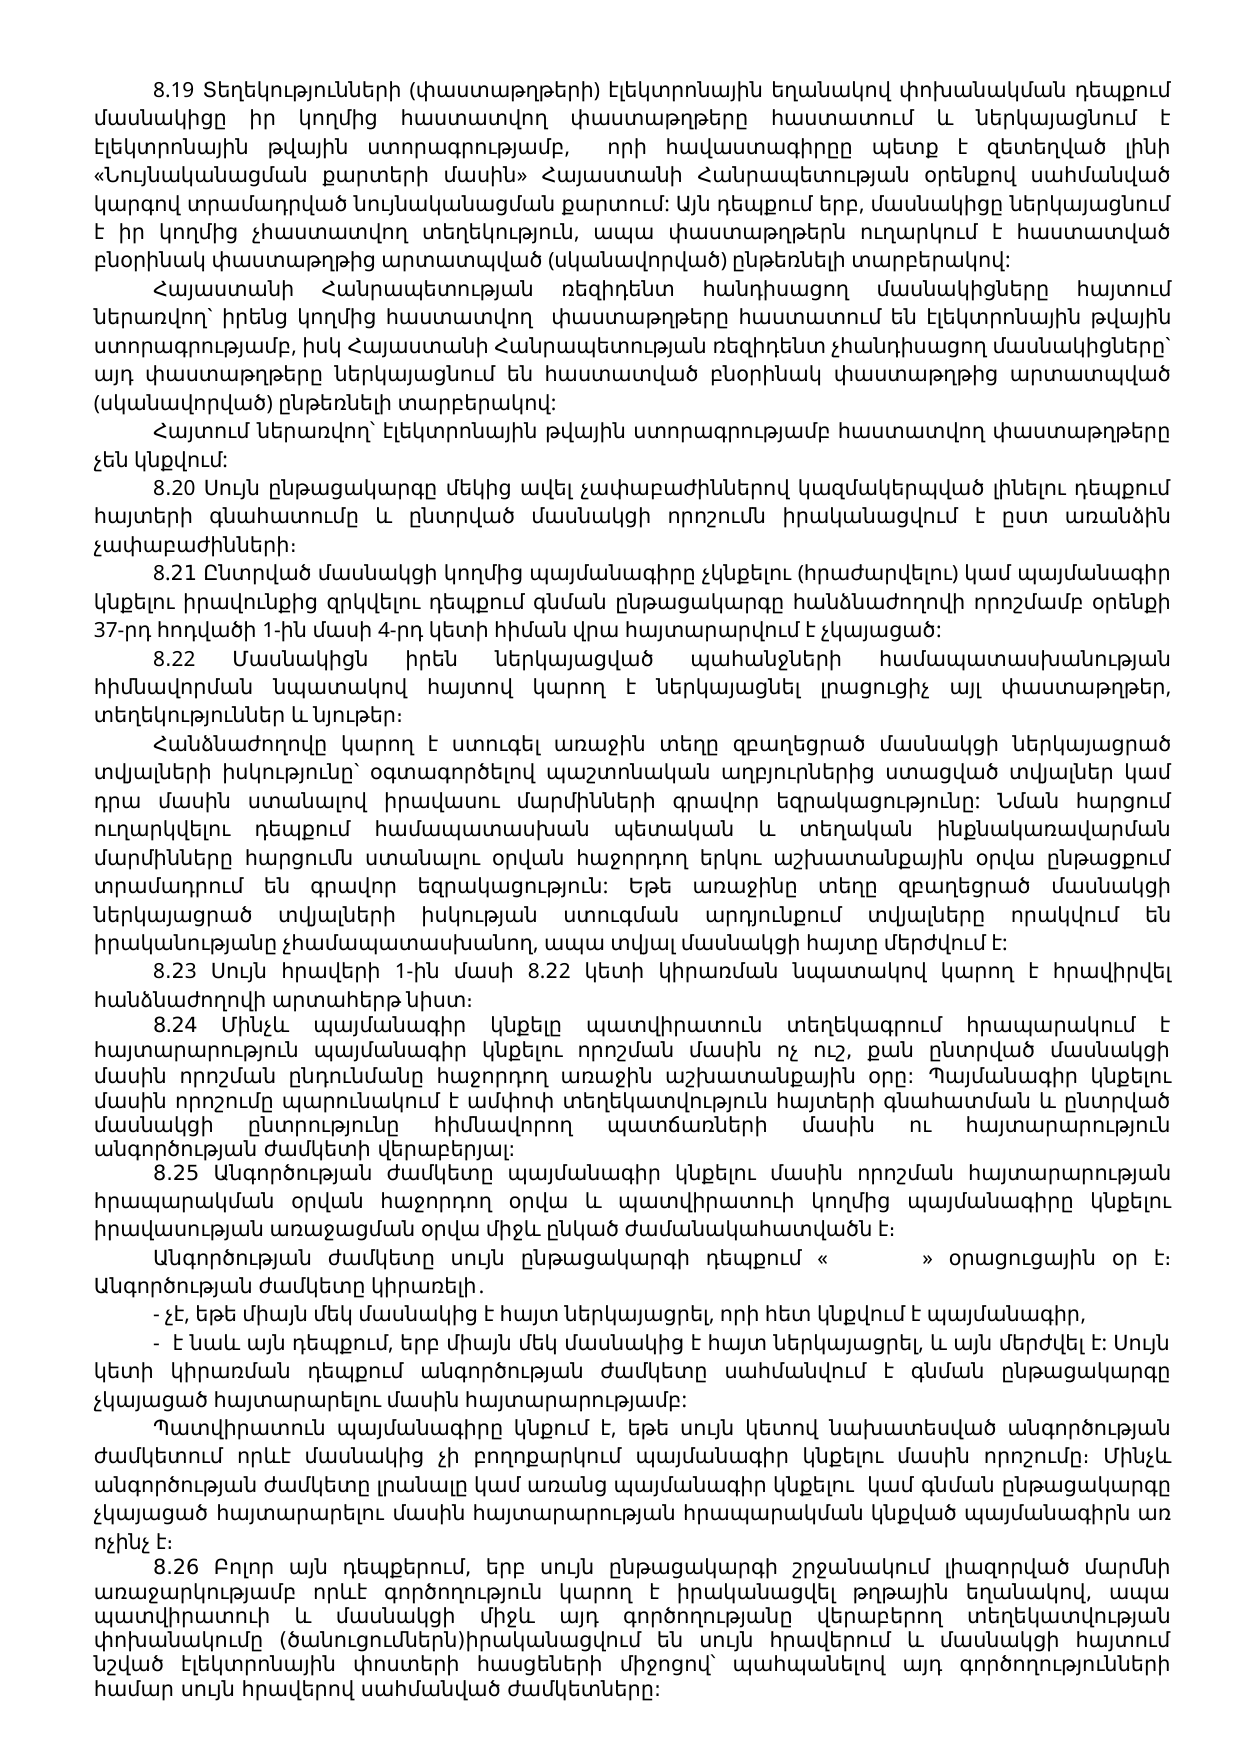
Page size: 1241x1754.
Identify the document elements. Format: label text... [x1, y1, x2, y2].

text 8.26 Բոլոր այն դեպքերում, երբ սույն ընթացակարգի շրջանակում լիազորված մարմնի առաջարկությամբ որևէ գործողություն կարող է իրականացվել թղթային եղանակով, ապա պատվիրատուի և մասնակցի միջև այդ գործողությանը վերաբերող տեղեկատվության փոխանակումը (ծանուցումներն)իրականացվում են սույն հրավերում և մասնակցի հայտում նշված էլեկտրոնային փոստերի հասցեների միջոցով՝ պահպանելով այդ գործողությունների համար սույն հրավերով սահմանված ժամկետները: [94, 1555, 1171, 1701]
text 8.20 Սույն ընթացակարգը մեկից ավել չափաբաժիններով կազմակերպված լինելու դեպքում հայտերի գնահատումը և ընտրված մասնակցի որոշումն իրականացվում է ըստ առանձին չափաբաժինների։ [94, 473, 1171, 558]
text Պատվիրատուն պայմանագիրը կնքում է, եթե սույն կետով նախատեսված անգործության ժամկետում որևէ մասնակից չի բողոքարկում պայմանագիր կնքելու մասին որոշումը։ Մինչև անգործության ժամկետը լրանալը կամ առանց պայմանագիր կնքելու կամ գնման ընթացակարգը չկայացած հայտարարելու մասին հայտարարության հրապարակման կնքված պայմանագիրն առ ոչինչ է։ [94, 1413, 1171, 1555]
text Անգործության ժամկետը սույն ընթացակարգի դեպքում « » օրացուցային օր է։ Անգործության ժամկետը կիրառելի․ [94, 1243, 1171, 1299]
text Հանձնաժողովը կարող է ստուգել առաջին տեղը զբաղեցրած մասնակցի ներկայացրած տվյալների իսկությունը` օգտագործելով պաշտոնական աղբյուրներից ստացված տվյալներ կամ դրա մասին ստանալով իրավասու մարմինների գրավոր եզրակացությունը: Նման հարցում ուղարկվելու դեպքում համապատասխան պետական և տեղական ինքնակառավարման մարմինները հարցումն ստանալու օրվան հաջորդող երկու աշխատանքային օրվա ընթացքում տրամադրում են գրավոր եզրակացություն: Եթե առաջինը տեղը զբաղեցրած մասնակցի ներկայացրած տվյալների իսկության ստուգման արդյունքում տվյալները որակվում են իրականությանը չհամապատասխանող, ապա տվյալ մասնակցի հայտը մերժվում է: [94, 729, 1171, 957]
text 8.19 Տեղեկությունների (փաստաթղթերի) էլեկտրոնային եղանակով փոխանակման դեպքում մասնակիցը իր կողմից հաստատվող փաստաթղթերը հաստատում և ներկայացնում է էլեկտրոնային թվային ստորագրությամբ, որի հավաստագիրըը պետք է զետեղված լինի «Նույնականացման քարտերի մասին» Հայաստանի Հանրապետության օրենքով սահմանված կարգով տրամադրված նույնականացման քարտում: Այն դեպքում երբ, մասնակիցը ներկայացնում է իր կողմից չհաստատվող տեղեկություն, ապա փաստաթղթերն ուղարկում է հաստատված բնօրինակ փաստաթղթից արտատպված (սկանավորված) ընթեռնելի տարբերակով: [94, 75, 1171, 274]
text 8.25 Անգործության ժամկետը պայմանագիր կնքելու մասին որոշման հայտարարության հրապարակման օրվան հաջորդող օրվա և պատվիրատուի կողմից պայմանագիրը կնքելու իրավասության առաջացման օրվա միջև ընկած ժամանակահատվածն է։ [94, 1161, 1171, 1243]
text 8.23 Սույն հրավերի 1-ին մասի 8.22 կետի կիրառման նպատակով կարող է հրավիրվել հանձնաժողովի արտահերթ նիստ։ [94, 957, 1171, 1013]
text - է նաև այն դեպքում, երբ միայն մեկ մասնակից է հայտ ներկայացրել, և այն մերժվել է: Սույն կետի կիրառման դեպքում անգործության ժամկետը սահմանվում է գնման ընթացակարգը չկայացած հայտարարելու մասին հայտարարությամբ: [94, 1328, 1171, 1413]
text Հայտում ներառվող՝ էլեկտրոնային թվային ստորագրությամբ հաստատվող փաստաթղթերը չեն կնքվում: [94, 416, 1171, 473]
text 8.21 Ընտրված մասնակցի կողմից պայմանագիրը չկնքելու (հրաժարվելու) կամ պայմանագիր կնքելու իրավունքից զրկվելու դեպքում գնման ընթացակարգը հանձնաժողովի որոշմամբ օրենքի 37-րդ հոդվածի 1-ին մասի 4-րդ կետի հիման վրա հայտարարվում է չկայացած: [94, 558, 1171, 644]
text 8.22 Մասնակիցն իրեն ներկայացված պահանջների համապատասխանության հիմնավորման նպատակով հայտով կարող է ներկայացնել լրացուցիչ այլ փաստաթղթեր, տեղեկություններ և նյութեր։ [94, 644, 1171, 729]
text 8.24 Մինչև պայմանագիր կնքելը պատվիրատուն տեղեկագրում հրապարակում է հայտարարություն պայմանագիր կնքելու որոշման մասին ոչ ուշ, քան ընտրված մասնակցի մասին որոշման ընդունմանը հաջորդող առաջին աշխատանքային օրը: Պայմանագիր կնքելու մասին որոշումը պարունակում է ամփոփ տեղեկատվություն հայտերի գնահատման և ընտրված մասնակցի ընտրությունը հիմնավորող պատճառների մասին ու հայտարարություն անգործության ժամկետի վերաբերյալ: [94, 1013, 1171, 1161]
text - չէ, եթե միայն մեկ մասնակից է հայտ ներկայացրել, որի հետ կնքվում է պայմանագիր, [94, 1299, 1171, 1328]
text Հայաստանի Հանրապետության ռեզիդենտ հանդիսացող մասնակիցները հայտում ներառվող` իրենց կողմից հաստատվող փաստաթղթերը հաստատում են էլեկտրոնային թվային ստորագրությամբ, իսկ Հայաստանի Հանրապետության ռեզիդենտ չհանդիսացող մասնակիցները` այդ փաստաթղթերը ներկայացնում են հաստատված բնօրինակ փաստաթղթից արտատպված (սկանավորված) ընթեռնելի տարբերակով: [94, 274, 1171, 416]
